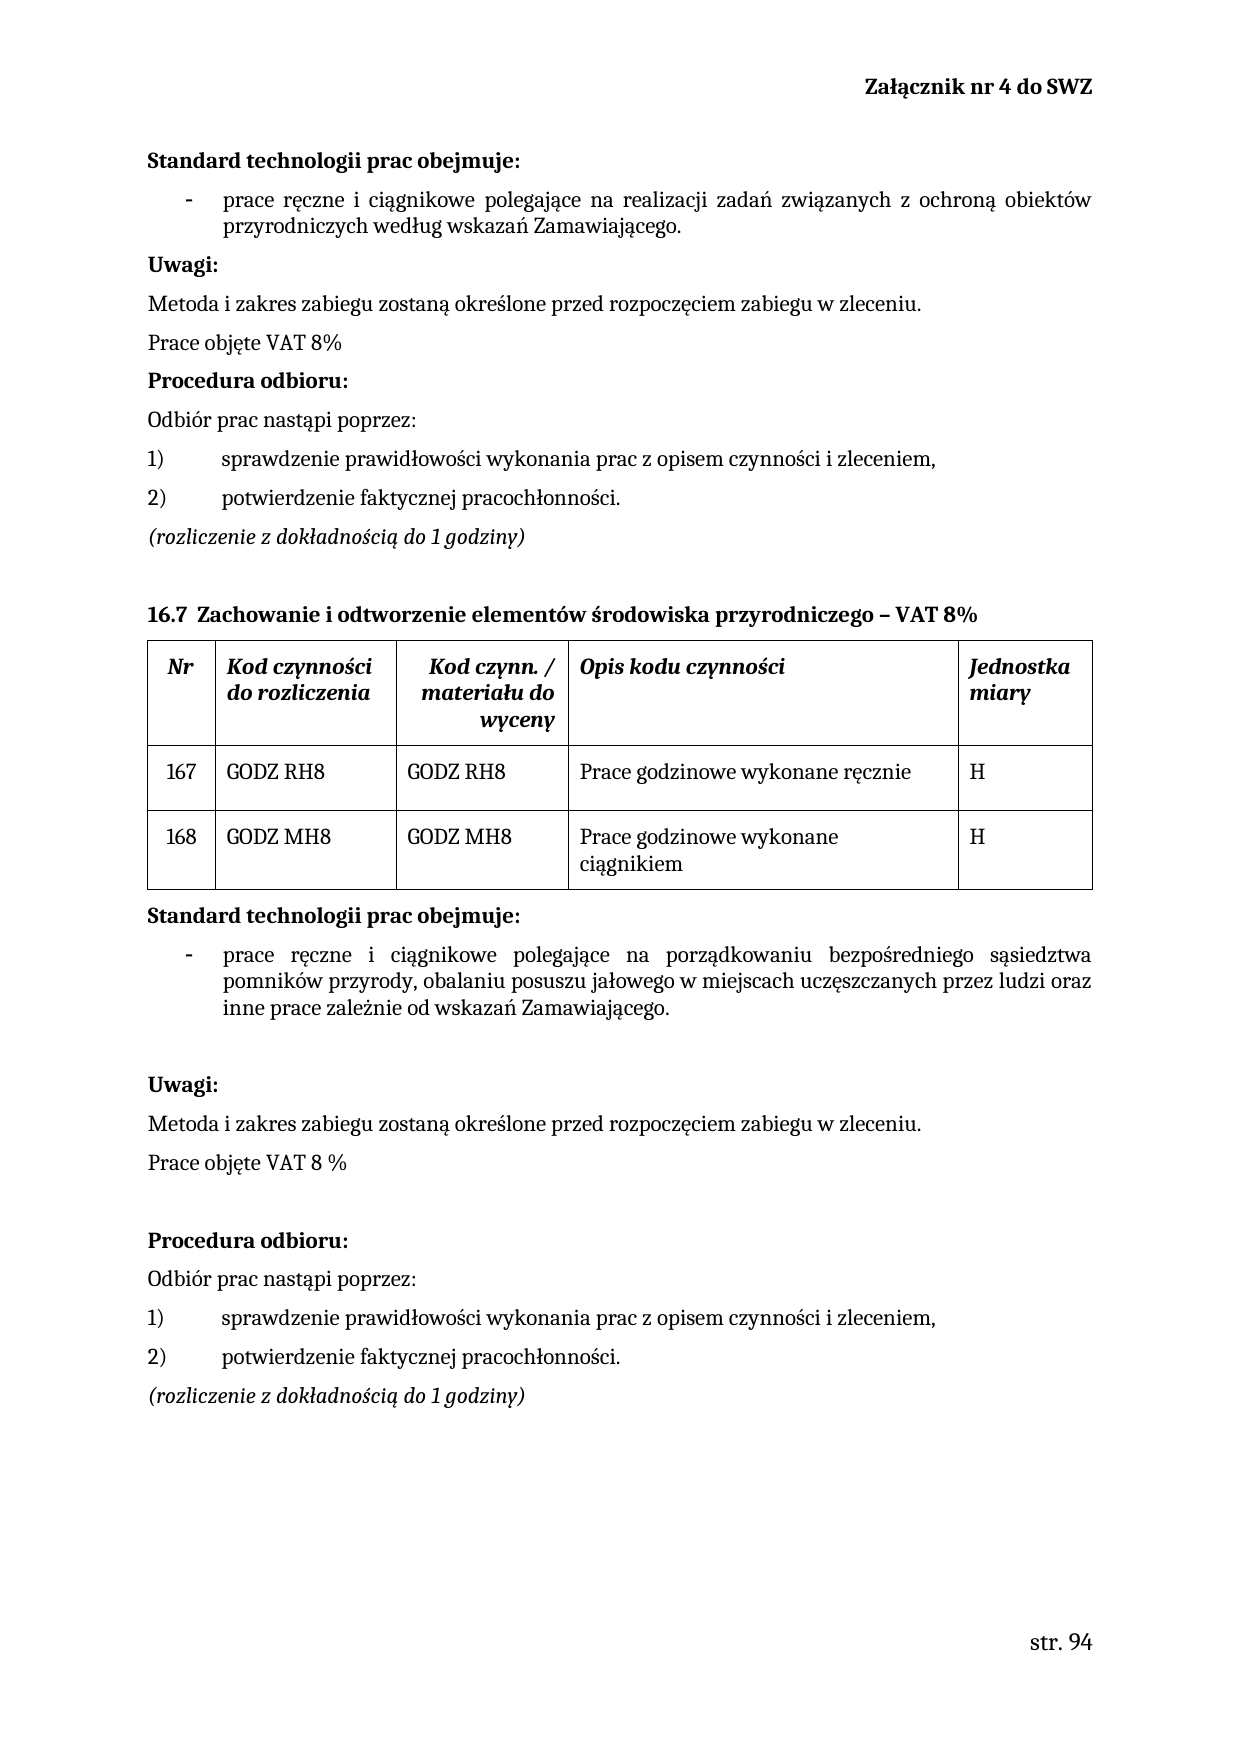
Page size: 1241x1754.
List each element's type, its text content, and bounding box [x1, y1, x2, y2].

text Standard technologii prac obejmuje: [148, 148, 1093, 174]
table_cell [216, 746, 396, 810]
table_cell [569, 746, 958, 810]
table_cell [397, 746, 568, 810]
text 1) sprawdzenie prawidłowości wykonania prac z opisem czynności i zleceniem, [148, 446, 1093, 472]
text Standard technologii prac obejmuje: [148, 903, 1093, 929]
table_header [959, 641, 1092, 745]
text 2) potwierdzenie faktycznej pracochłonności. [148, 1344, 1093, 1370]
text Odbiór prac nastąpi poprzez: [148, 407, 1093, 433]
list prace ręczne i ciągnikowe polegające na porządkowaniu bezpośredniego sąsiedztwa pomników przyrody, obalaniu posuszu jałowego w miejscach uczęszczanych przez ludzi oraz inne prace zależnie od wskazań Zamawiającego. [185, 942, 1093, 1021]
text 16.7 Zachowanie i odtworzenie elementów środowiska przyrodniczego – VAT 8% [148, 601, 1093, 628]
text Metoda i zakres zabiegu zostaną określone przed rozpoczęciem zabiegu w zleceniu. [148, 291, 1093, 317]
text Metoda i zakres zabiegu zostaną określone przed rozpoczęciem zabiegu w zleceniu. [148, 1111, 1093, 1137]
text (rozliczenie z dokładnością do 1 godziny) [148, 1383, 1093, 1409]
text (rozliczenie z dokładnością do 1 godziny) [148, 524, 1093, 550]
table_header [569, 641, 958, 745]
text 2) potwierdzenie faktycznej pracochłonności. [148, 485, 1093, 511]
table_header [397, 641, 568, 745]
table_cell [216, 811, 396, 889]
text Uwagi: [148, 1072, 1093, 1098]
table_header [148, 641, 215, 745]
list prace ręczne i ciągnikowe polegające na realizacji zadań związanych z ochroną obiektów przyrodniczych według wskazań Zamawiającego. [185, 186, 1093, 239]
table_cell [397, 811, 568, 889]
text Procedura odbioru: [148, 368, 1093, 394]
text Uwagi: [148, 252, 1093, 278]
text Procedura odbioru: [148, 1227, 1093, 1254]
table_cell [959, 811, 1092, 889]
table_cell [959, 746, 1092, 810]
text 1) sprawdzenie prawidłowości wykonania prac z opisem czynności i zleceniem, [148, 1305, 1093, 1331]
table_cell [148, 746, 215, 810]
text Prace objęte VAT 8 % [148, 1150, 1093, 1176]
text Prace objęte VAT 8% [148, 329, 1093, 356]
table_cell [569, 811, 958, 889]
text Odbiór prac nastąpi poprzez: [148, 1266, 1093, 1293]
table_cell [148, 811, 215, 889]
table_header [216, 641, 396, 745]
